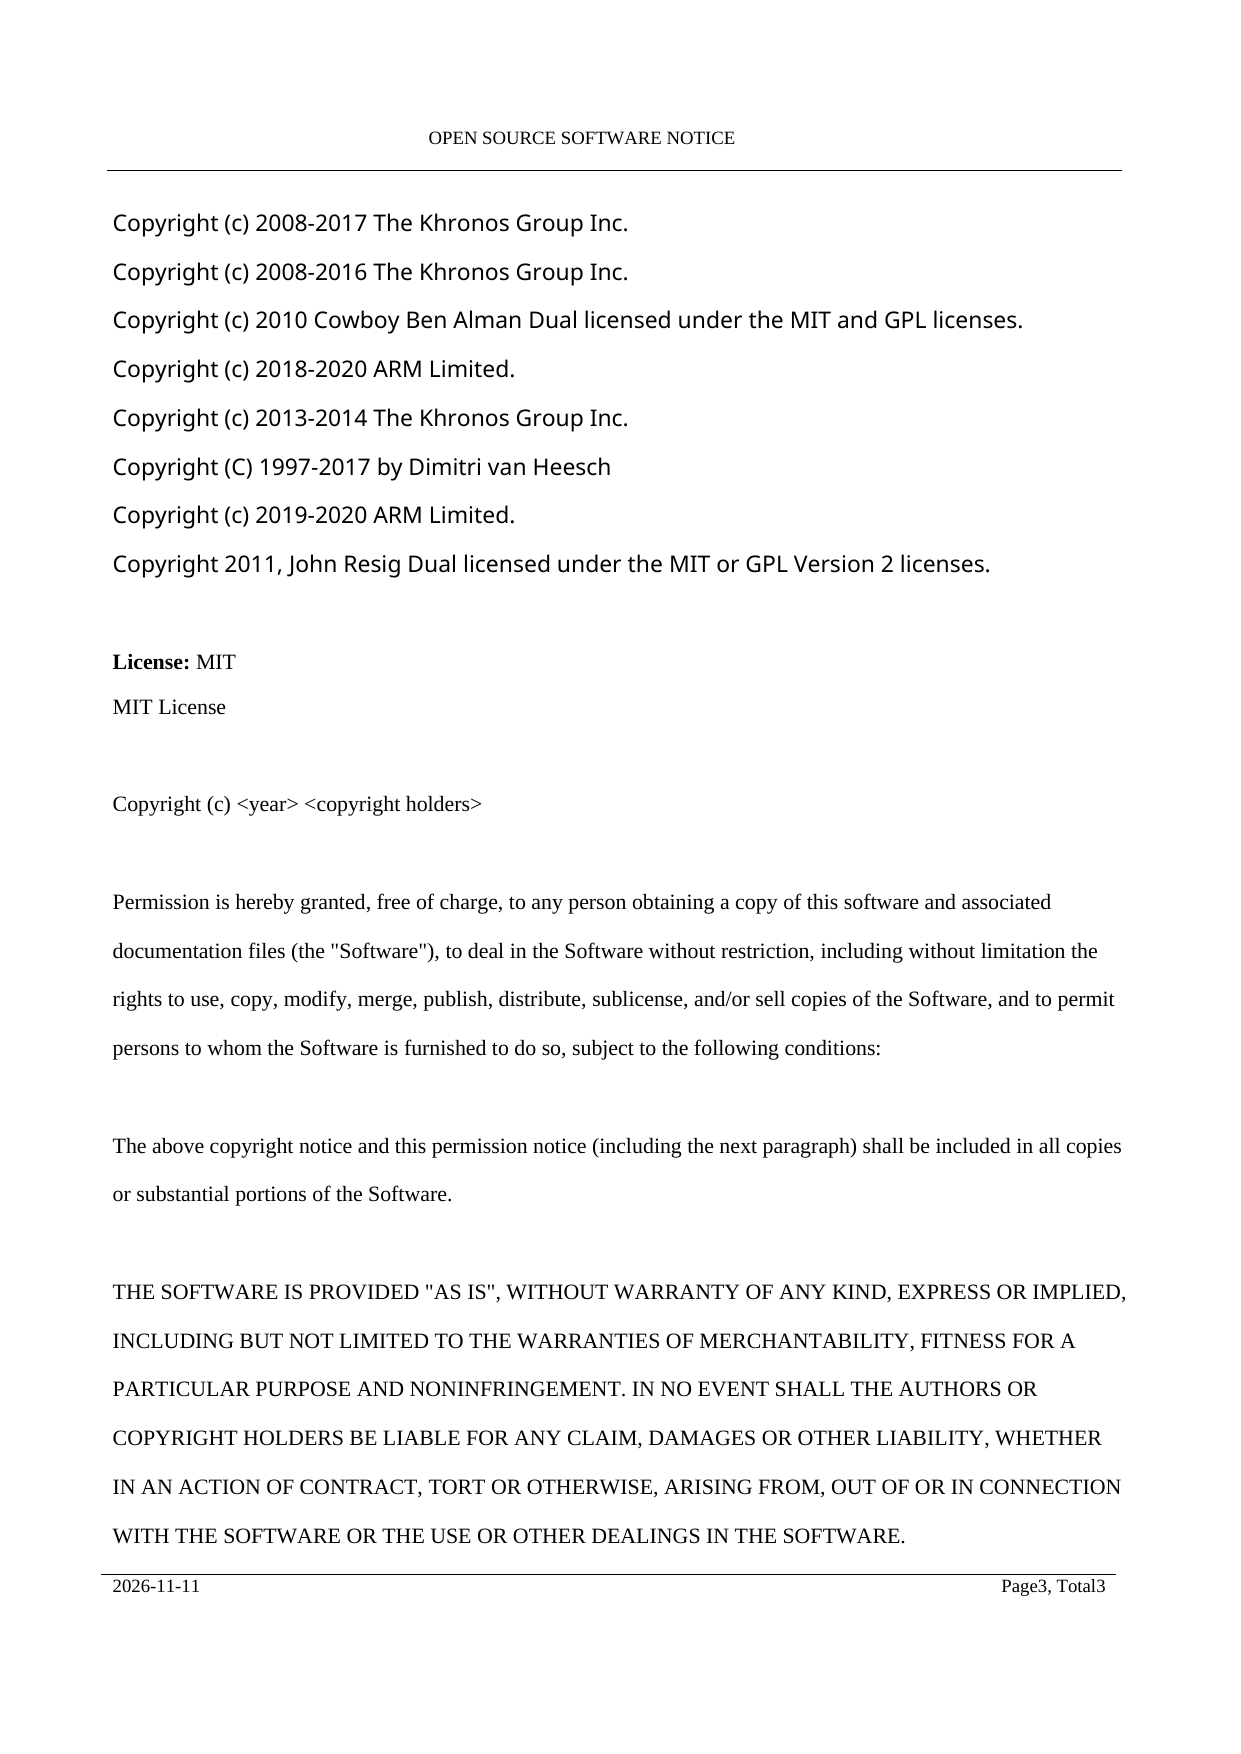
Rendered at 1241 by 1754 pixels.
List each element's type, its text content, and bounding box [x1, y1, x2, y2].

text License: MIT [112, 645, 1128, 678]
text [112, 206, 1128, 629]
text MIT License Copyright (c) <year> <copyright holders> Permission is hereby granted, free of charge, to any person obtaining a copy of this software and associated documentation files (the "Software"), to deal in the Software without restriction, including without limitation the rights to use, copy, modify, merge, publish, distribute, sublicense, and/or sell copies of the Software, and to permit persons to whom the Software is furnished to do so, subject to the following conditions: The above copyright notice and this permission notice (including the next paragraph) shall be included in all copies or substantial portions of the Software. THE SOFTWARE IS PROVIDED "AS IS", WITHOUT WARRANTY OF ANY KIND, EXPRESS OR IMPLIED, INCLUDING BUT NOT LIMITED TO THE WARRANTIES OF MERCHANTABILITY, FITNESS FOR A PARTICULAR PURPOSE AND NONINFRINGEMENT. IN NO EVENT SHALL THE AUTHORS OR COPYRIGHT HOLDERS BE LIABLE FOR ANY CLAIM, DAMAGES OR OTHER LIABILITY, WHETHER IN AN ACTION OF CONTRACT, TORT OR OTHERWISE, ARISING FROM, OUT OF OR IN CONNECTION WITH THE SOFTWARE OR THE USE OR OTHER DEALINGS IN THE SOFTWARE. [112, 690, 1128, 1551]
